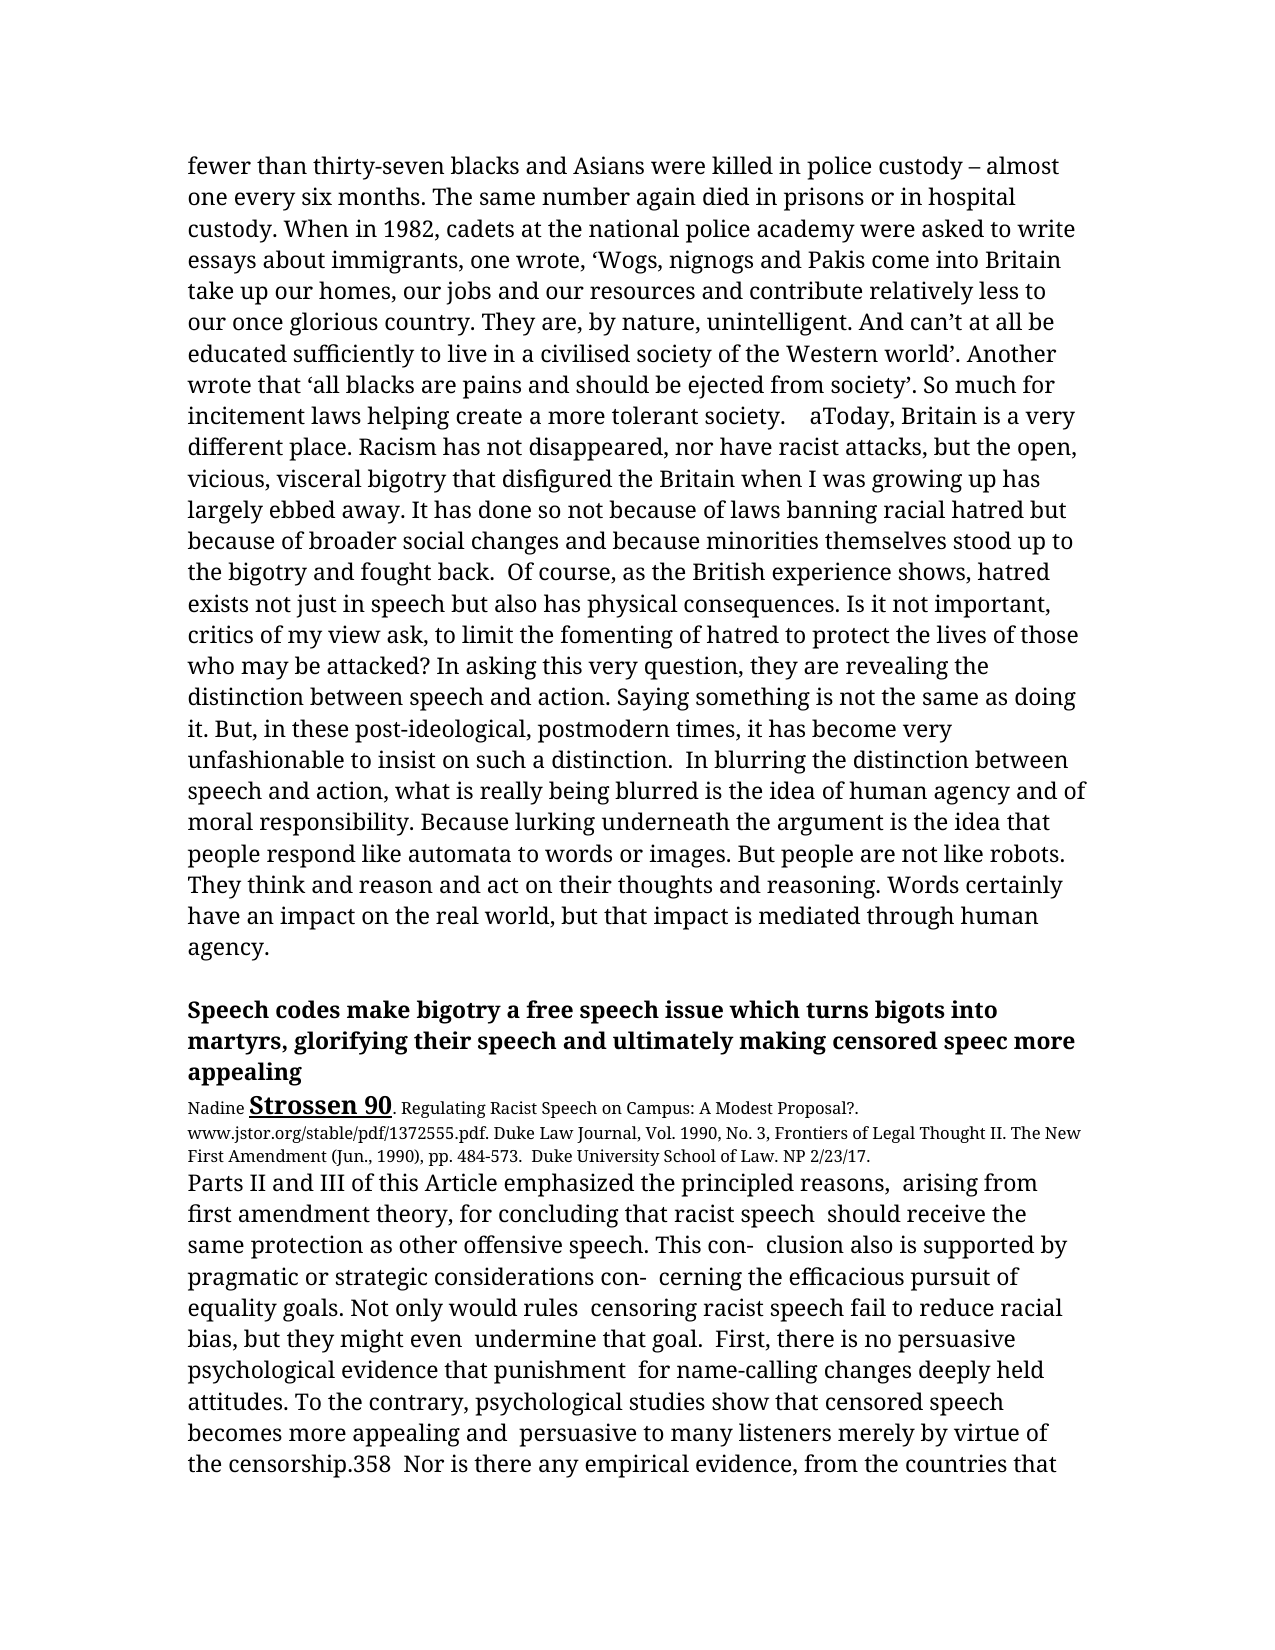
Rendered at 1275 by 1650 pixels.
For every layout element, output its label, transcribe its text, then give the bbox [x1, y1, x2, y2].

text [187, 150, 1087, 962]
subtitle Speech codes make bigotry a free speech issue which turns bigots into martyrs, glorifying their speech and ultimately making censored speec more appealing [187, 994, 1087, 1087]
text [187, 1167, 1087, 1479]
text Nadine Strossen 90. Regulating Racist Speech on Campus: A Modest Proposal?. www.jstor.org/stable/pdf/1372555.pdf. Duke Law Journal, Vol. 1990, No. 3, Frontiers of Legal Thought II. The New First Amendment (Jun., 1990), pp. 484-573. Duke University School of Law. NP 2/23/17. [187, 1087, 1087, 1167]
